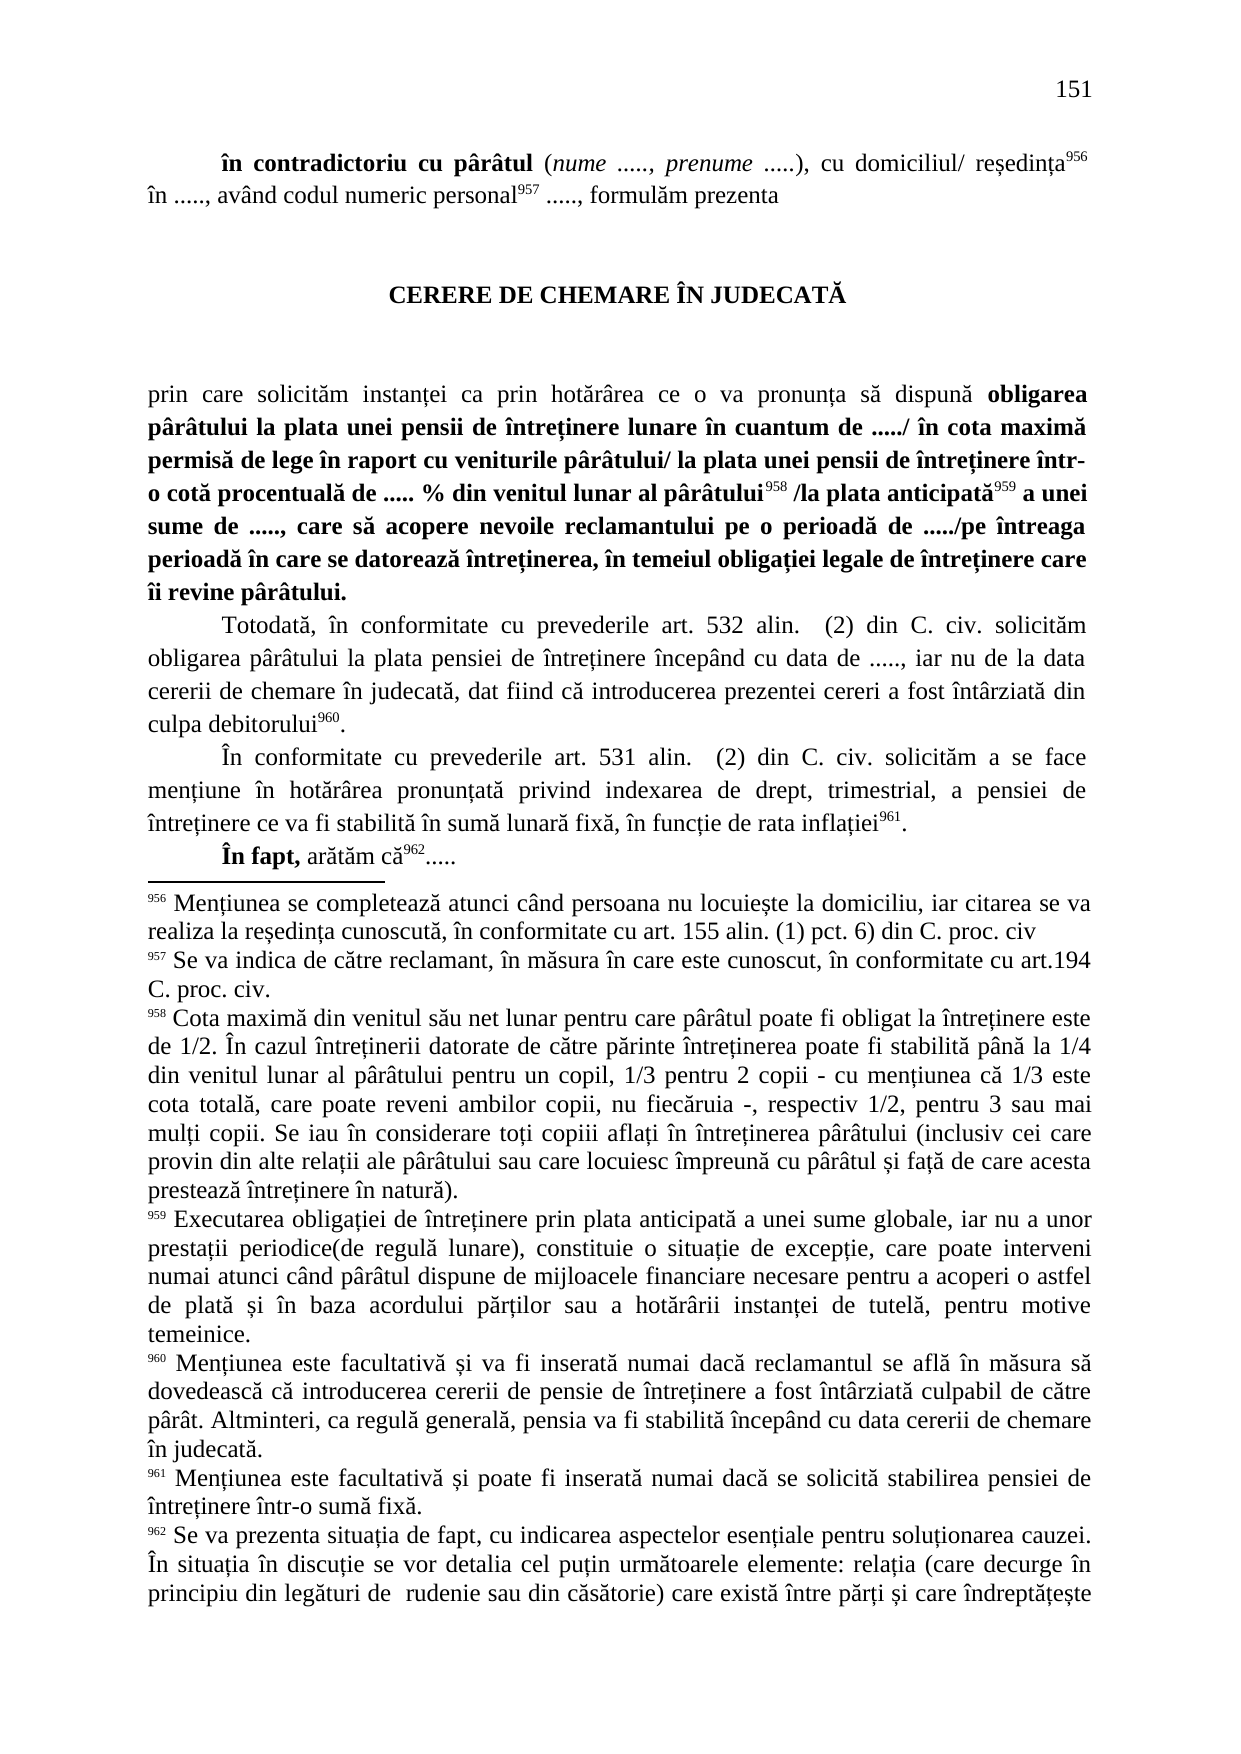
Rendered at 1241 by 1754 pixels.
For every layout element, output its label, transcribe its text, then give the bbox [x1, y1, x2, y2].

text În fapt, arătăm că..... [148, 841, 1087, 870]
text în contradictoriu cu pârâtul (nume ....., prenume .....), cu domiciliul/ reședința în ....., având codul numeric personal ....., formulăm prezenta [148, 148, 1087, 209]
text Totodată, în conformitate cu prevederile art. 532 alin. (2) din C. civ. solicităm obligarea pârâtului la plata pensiei de întreținere începând cu data de ....., iar nu de la data cererii de chemare în judecată, dat fiind că introducerea prezentei cereri a fost întârziată din culpa debitorului. [148, 610, 1087, 738]
text CERERE DE CHEMARE ÎN JUDECATĂ [148, 280, 1087, 308]
text În conformitate cu prevederile art. 531 alin. (2) din C. civ. solicităm a se face mențiune în hotărârea pronunțată privind indexarea de drept, trimestrial, a pensiei de întreținere ce va fi stabilită în sumă lunară fixă, în funcție de rata inflației. [148, 742, 1087, 837]
text prin care solicităm instanței ca prin hotărârea ce o va pronunța să dispună obligarea pârâtului la plata unei pensii de întreținere lunare în cuantum de ...../ în cota maximă permisă de lege în raport cu veniturile pârâtului/ la plata unei pensii de întreținere într-o cotă procentuală de ..... % din venitul lunar al pârâtului /la plata anticipată a unei sume de ....., care să acopere nevoile reclamantului pe o perioadă de ...../pe întreaga perioadă în care se datorează întreținerea, în temeiul obligației legale de întreținere care îi revine pârâtului. [148, 379, 1087, 606]
